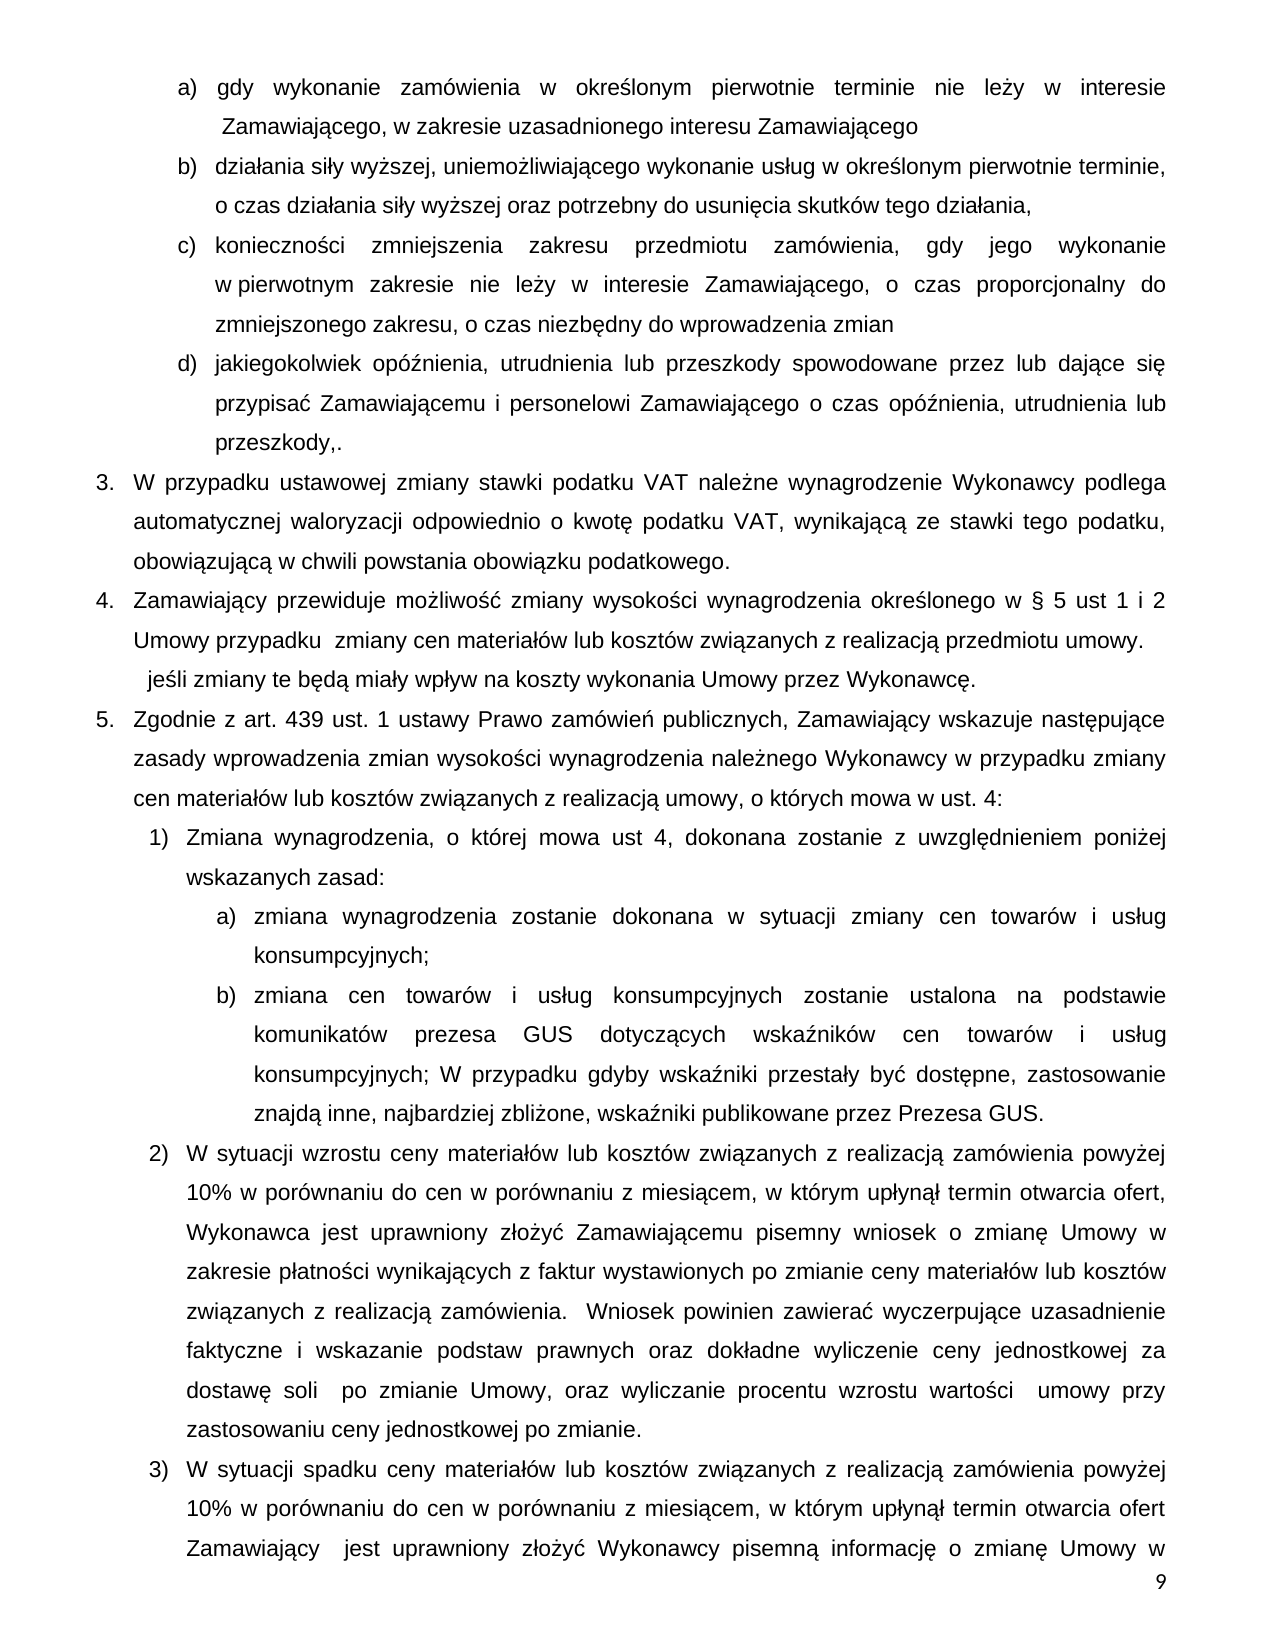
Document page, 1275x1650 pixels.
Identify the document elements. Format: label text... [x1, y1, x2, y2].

list Zamawiający przewiduje możliwość zmiany wysokości wynagrodzenia określonego w § 5 ust 1 i 2 Umowy przypadku zmiany cen materiałów lub kosztów związanych z realizacją przedmiotu umowy. [96, 587, 1167, 653]
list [148, 1456, 1167, 1561]
list jakiegokolwiek opóźnienia, utrudnienia lub przeszkody spowodowane przez lub dające się przypisać Zamawiającemu i personelowi Zamawiającego o czas opóźnienia, utrudnienia lub przeszkody,. [177, 350, 1167, 456]
list W przypadku ustawowej zmiany stawki podatku VAT należne wynagrodzenie Wykonawcy podlega automatycznej waloryzacji odpowiednio o kwotę podatku VAT, wynikającą ze stawki tego podatku, obowiązującą w chwili powstania obowiązku podatkowego. [96, 469, 1167, 574]
list W sytuacji wzrostu ceny materiałów lub kosztów związanych z realizacją zamówienia powyżej 10% w porównaniu do cen w porównaniu z miesiącem, w którym upłynął termin otwarcia ofert, Wykonawca jest uprawniony złożyć Zamawiającemu pisemny wniosek o zmianę Umowy w zakresie płatności wynikających z faktur wystawionych po zmianie ceny materiałów lub kosztów związanych z realizacją zamówienia. Wniosek powinien zawierać wyczerpujące uzasadnienie faktyczne i wskazanie podstaw prawnych oraz dokładne wyliczenie ceny jednostkowej za dostawę soli po zmianie Umowy, oraz wyliczanie procentu wzrostu wartości umowy przy zastosowaniu ceny jednostkowej po zmianie. [148, 1140, 1167, 1442]
list konieczności zmniejszenia zakresu przedmiotu zamówienia, gdy jego wykonanie w pierwotnym zakresie nie leży w interesie Zamawiającego, o czas proporcjonalny do zmniejszonego zakresu, o czas niezbędny do wprowadzenia zmian [177, 232, 1167, 337]
list zmiana wynagrodzenia zostanie dokonana w sytuacji zmiany cen towarów i usług konsumpcyjnych; [216, 903, 1167, 969]
list Zgodnie z art. 439 ust. 1 ustawy Prawo zamówień publicznych, Zamawiający wskazuje następujące zasady wprowadzenia zmian wysokości wynagrodzenia należnego Wykonawcy w przypadku zmiany cen materiałów lub kosztów związanych z realizacją umowy, o których mowa w ust. 4: [96, 706, 1167, 811]
list działania siły wyższej, uniemożliwiającego wykonanie usług w określonym pierwotnie terminie, o czas działania siły wyższej oraz potrzebny do usunięcia skutków tego działania, [177, 153, 1167, 219]
list jeśli zmiany te będą miały wpływ na koszty wykonania Umowy przez Wykonawcę. [147, 666, 1167, 692]
text a) gdy wykonanie zamówienia w określonym pierwotnie terminie nie leży w interesie Zamawiającego, w zakresie uzasadnionego interesu Zamawiającego [177, 74, 1167, 140]
list Zmiana wynagrodzenia, o której mowa ust 4, dokonana zostanie z uwzględnieniem poniżej wskazanych zasad: [148, 824, 1167, 890]
list zmiana cen towarów i usług konsumpcyjnych zostanie ustalona na podstawie komunikatów prezesa GUS dotyczących wskaźników cen towarów i usług konsumpcyjnych; W przypadku gdyby wskaźniki przestały być dostępne, zastosowanie znajdą inne, najbardziej zbliżone, wskaźniki publikowane przez Prezesa GUS. [216, 982, 1167, 1127]
